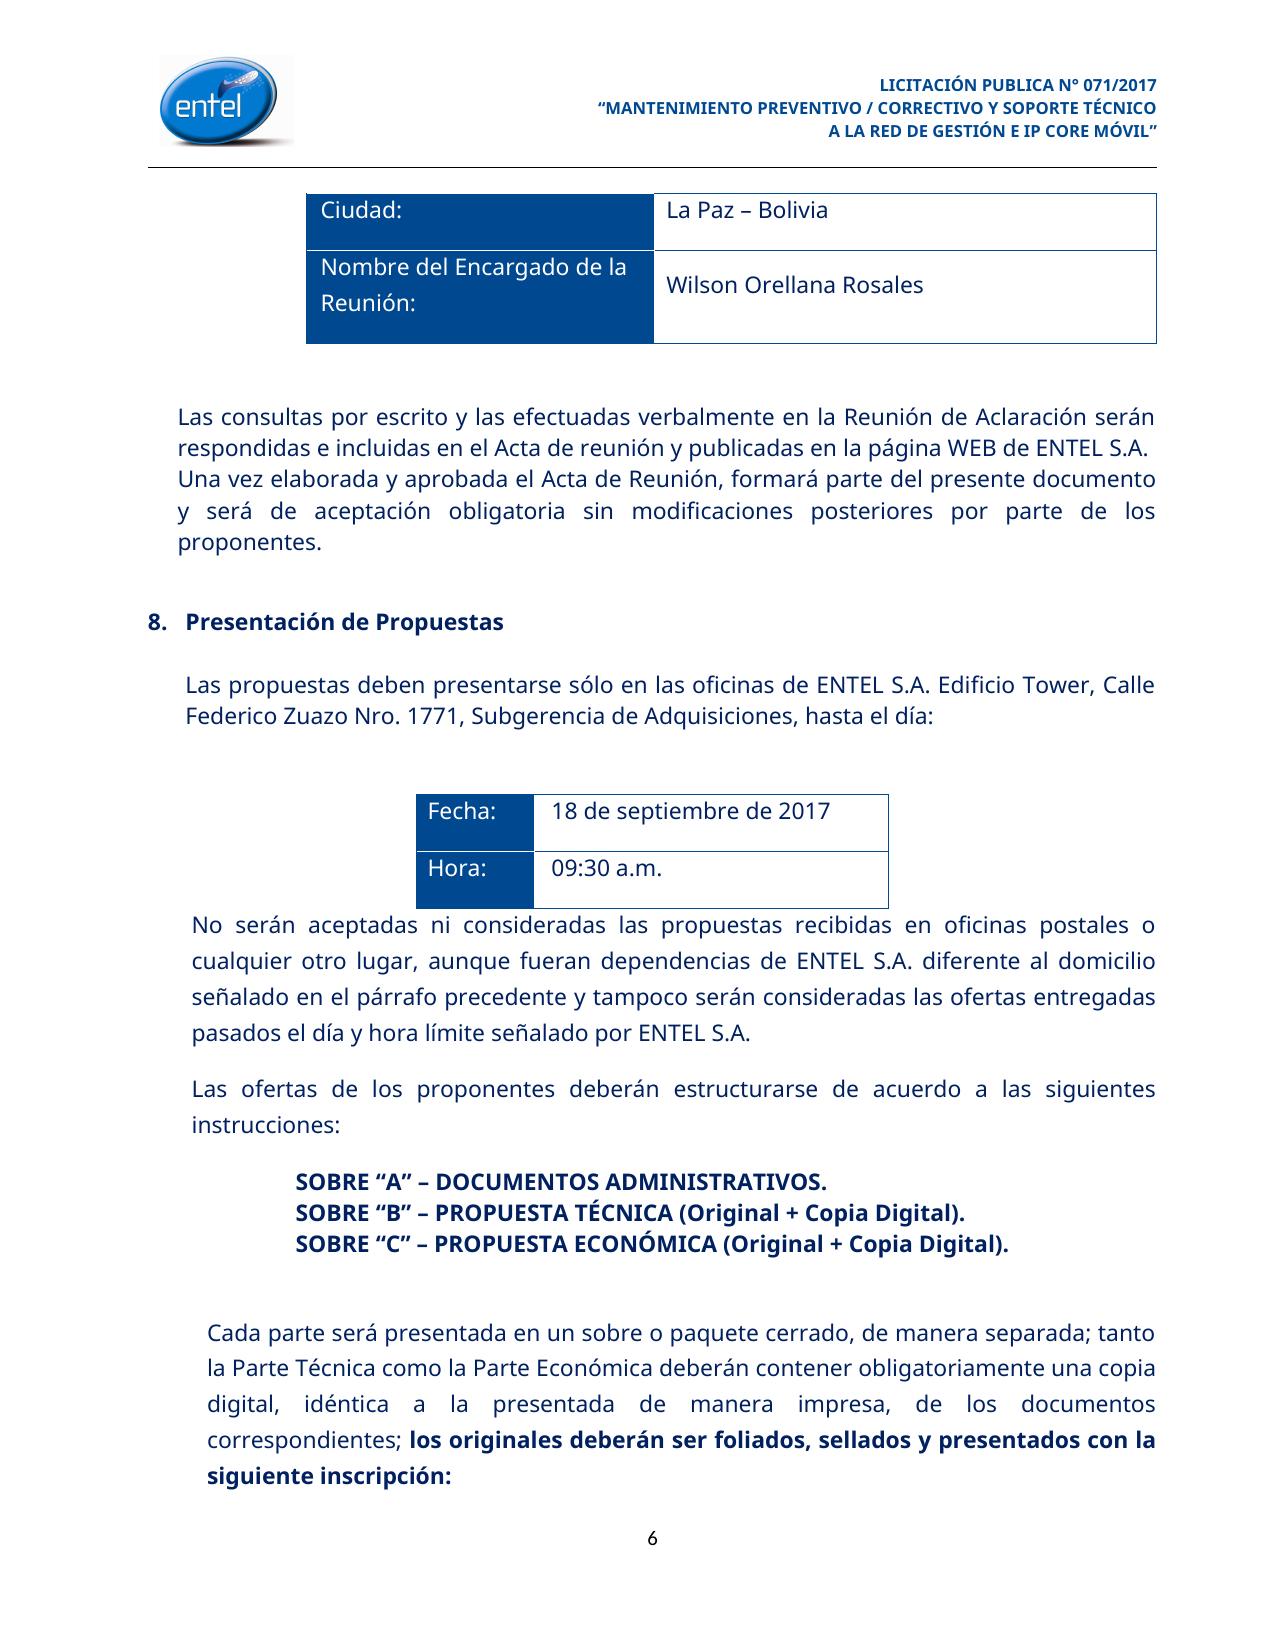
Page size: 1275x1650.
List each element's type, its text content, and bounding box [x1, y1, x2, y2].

table_cell La Paz – Bolivia [655, 194, 1156, 250]
text SOBRE “C” – PROPUESTA ECONÓMICA (Original + Copia Digital). [295, 1228, 1157, 1260]
list Presentación de Propuestas [148, 606, 1157, 637]
text Las ofertas de los proponentes deberán estructurarse de acuerdo a las siguientes instrucciones: [191, 1073, 1157, 1140]
text SOBRE “B” – PROPUESTA TÉCNICA (Original + Copia Digital). [295, 1197, 1157, 1228]
table_cell Wilson Orellana Rosales [655, 251, 1156, 343]
list Las consultas por escrito y las efectuadas verbalmente en la Reunión de Aclaración serán respondidas e incluidas en el Acta de reunión y publicadas en la página WEB de ENTEL S.A. [177, 401, 1157, 463]
table_header 18 de septiembre de 2017 [535, 795, 888, 851]
table_header Fecha: [417, 795, 534, 851]
table_cell 09:30 a.m. [535, 852, 888, 908]
list Las propuestas deben presentarse sólo en las oficinas de ENTEL S.A. Edificio Tower, Calle Federico Zuazo Nro. 1771, Subgerencia de Adquisiciones, hasta el día: [185, 669, 1157, 731]
table_cell Hora: [417, 852, 534, 908]
table_cell Ciudad: [307, 194, 654, 250]
table_cell Nombre del Encargado de la Reunión: [307, 251, 654, 343]
picture [159, 55, 295, 147]
list Una vez elaborada y aprobada el Acta de Reunión, formará parte del presente documento y será de aceptación obligatoria sin modificaciones posteriores por parte de los proponentes. [177, 463, 1157, 557]
text No serán aceptadas ni consideradas las propuestas recibidas en oficinas postales o cualquier otro lugar, aunque fueran dependencias de ENTEL S.A. diferente al domicilio señalado en el párrafo precedente y tampoco serán consideradas las ofertas entregadas pasados el día y hora límite señalado por ENTEL S.A. [191, 909, 1157, 1048]
list Cada parte será presentada en un sobre o paquete cerrado, de manera separada; tanto la Parte Técnica como la Parte Económica deberán contener obligatoriamente una copia digital, idéntica a la presentada de manera impresa, de los documentos correspondientes; los originales deberán ser foliados, sellados y presentados con la siguiente inscripción: [207, 1316, 1157, 1491]
text SOBRE “A” – DOCUMENTOS ADMINISTRATIVOS. [295, 1166, 1157, 1197]
